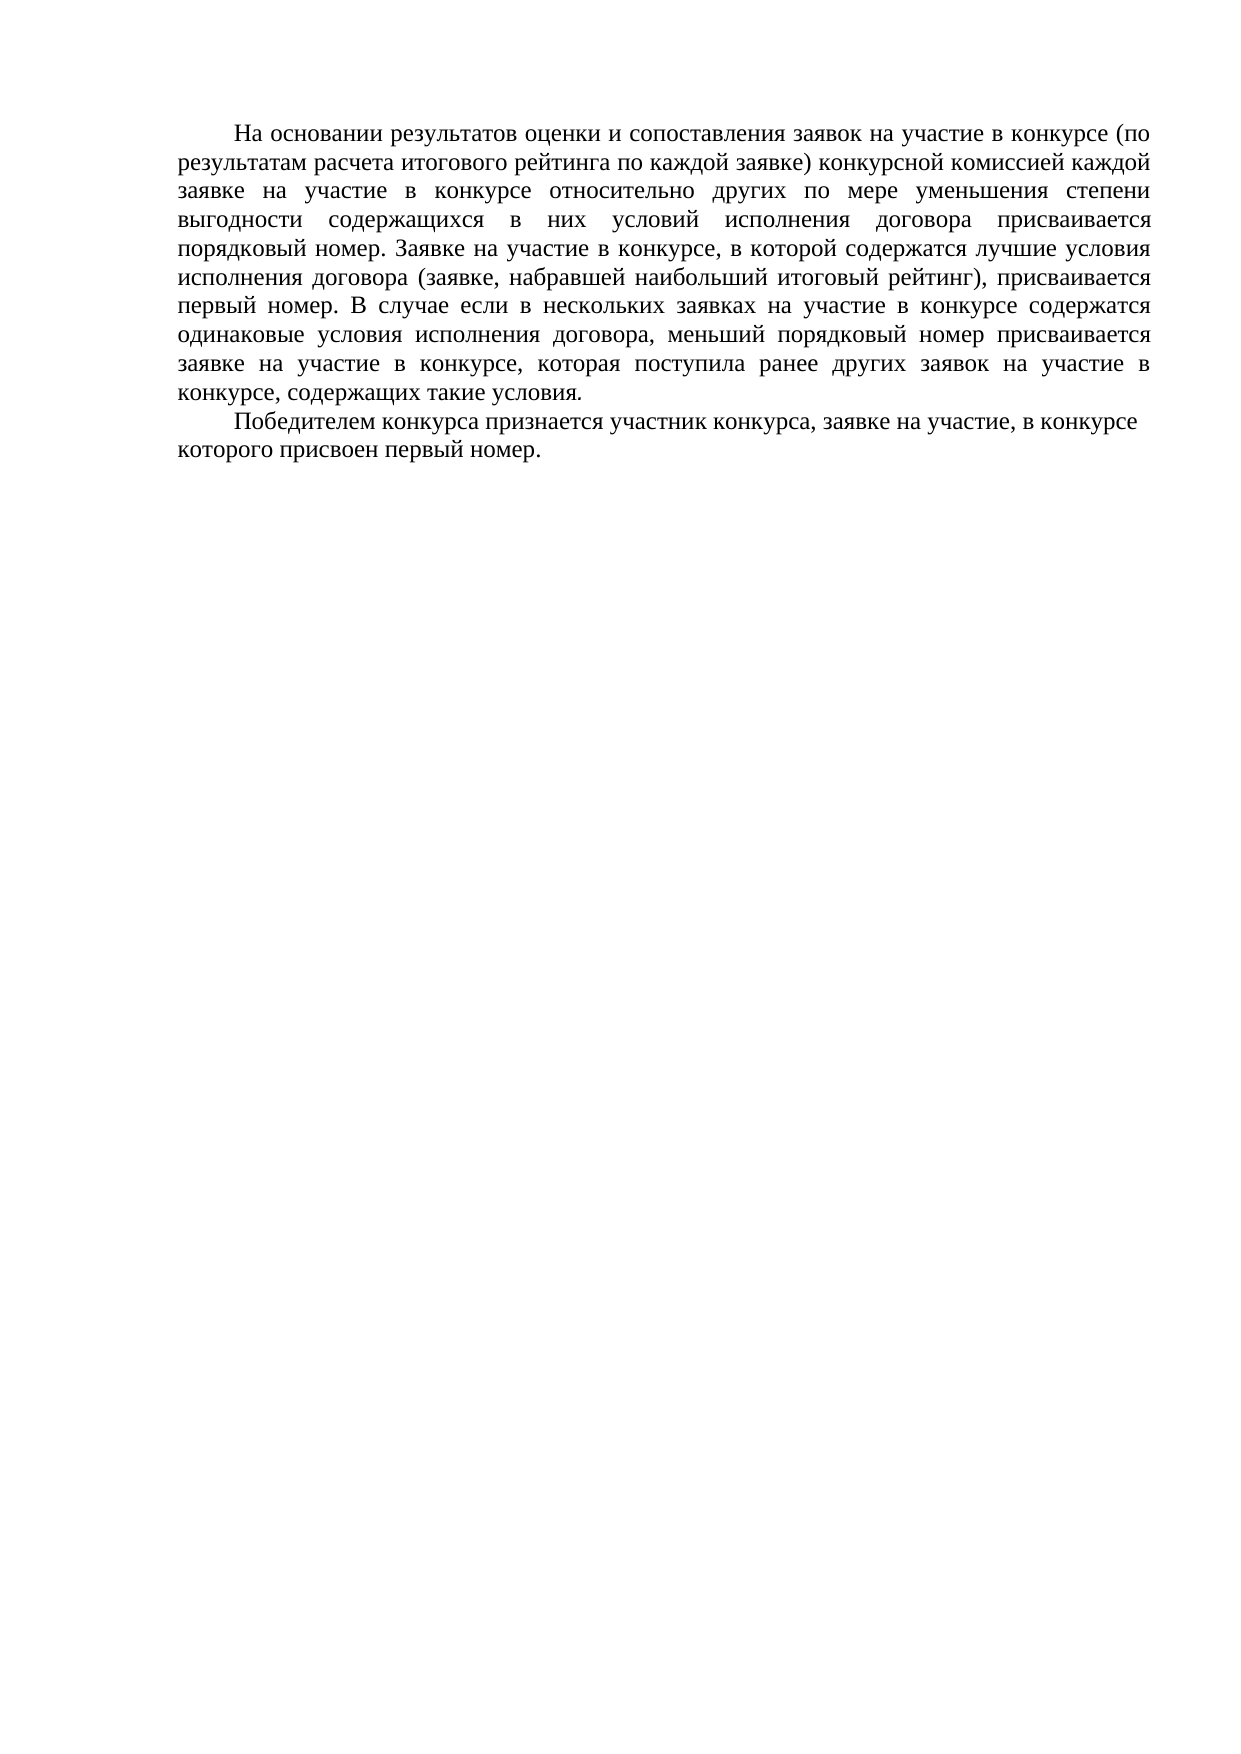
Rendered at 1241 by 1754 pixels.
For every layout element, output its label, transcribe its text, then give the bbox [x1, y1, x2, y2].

text Победителем конкурса признается участник конкурса, заявке на участие, в конкурсе которого присвоен первый номер. [177, 406, 1152, 463]
text На основании результатов оценки и сопоставления заявок на участие в конкурсе (по результатам расчета итогового рейтинга по каждой заявке) конкурсной комиссией каждой заявке на участие в конкурсе относительно других по мере уменьшения степени выгодности содержащихся в них условий исполнения договора присваивается порядковый номер. Заявке на участие в конкурсе, в которой содержатся лучшие условия исполнения договора (заявке, набравшей наибольший итоговый рейтинг), присваивается первый номер. В случае если в нескольких заявках на участие в конкурсе содержатся одинаковые условия исполнения договора, меньший порядковый номер присваивается заявке на участие в конкурсе, которая поступила ранее других заявок на участие в конкурсе, содержащих такие условия. [177, 118, 1152, 406]
